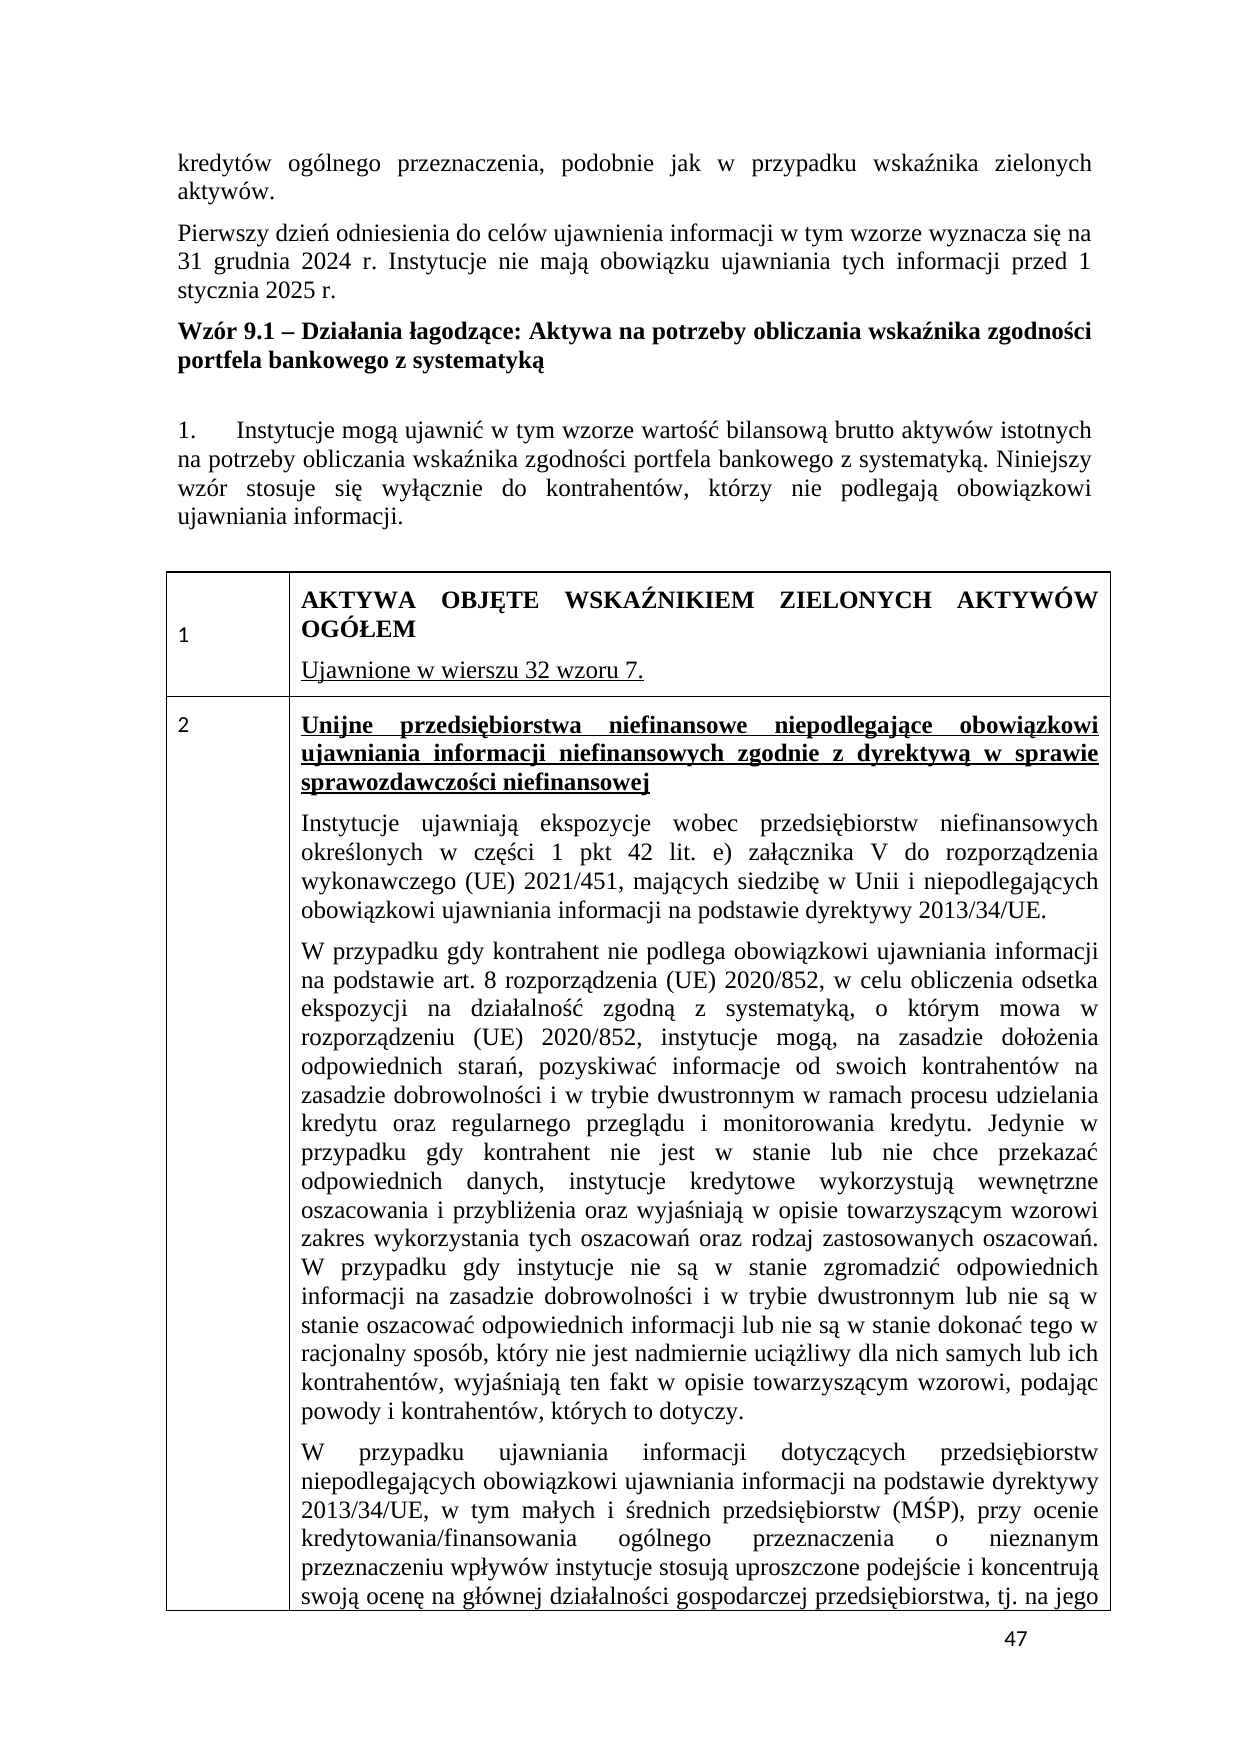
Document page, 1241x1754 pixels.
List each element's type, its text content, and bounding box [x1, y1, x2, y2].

list Pierwszy dzień odniesienia do celów ujawnienia informacji w tym wzorze wyznacza się na 31 grudnia 2024 r. Instytucje nie mają obowiązku ujawniania tych informacji przed 1 stycznia 2025 r. [177, 218, 1092, 304]
table_cell 2 [167, 697, 289, 1610]
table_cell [290, 697, 1110, 1610]
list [177, 148, 1092, 205]
list Instytucje mogą ujawnić w tym wzorze wartość bilansową brutto aktywów istotnych na potrzeby obliczania wskaźnika zgodności portfela bankowego z systematyką. Niniejszy wzór stosuje się wyłącznie do kontrahentów, którzy nie podlegają obowiązkowi ujawniania informacji. [177, 415, 1092, 530]
table_header AKTYWA OBJĘTE WSKAŹNIKIEM ZIELONYCH AKTYWÓW OGÓŁEM Ujawnione w wierszu 32 wzoru 7. [290, 573, 1110, 696]
table_header 1 [167, 573, 289, 696]
text Wzór 9.1 – Działania łagodzące: Aktywa na potrzeby obliczania wskaźnika zgodności portfela bankowego z systematyką [177, 316, 1092, 374]
